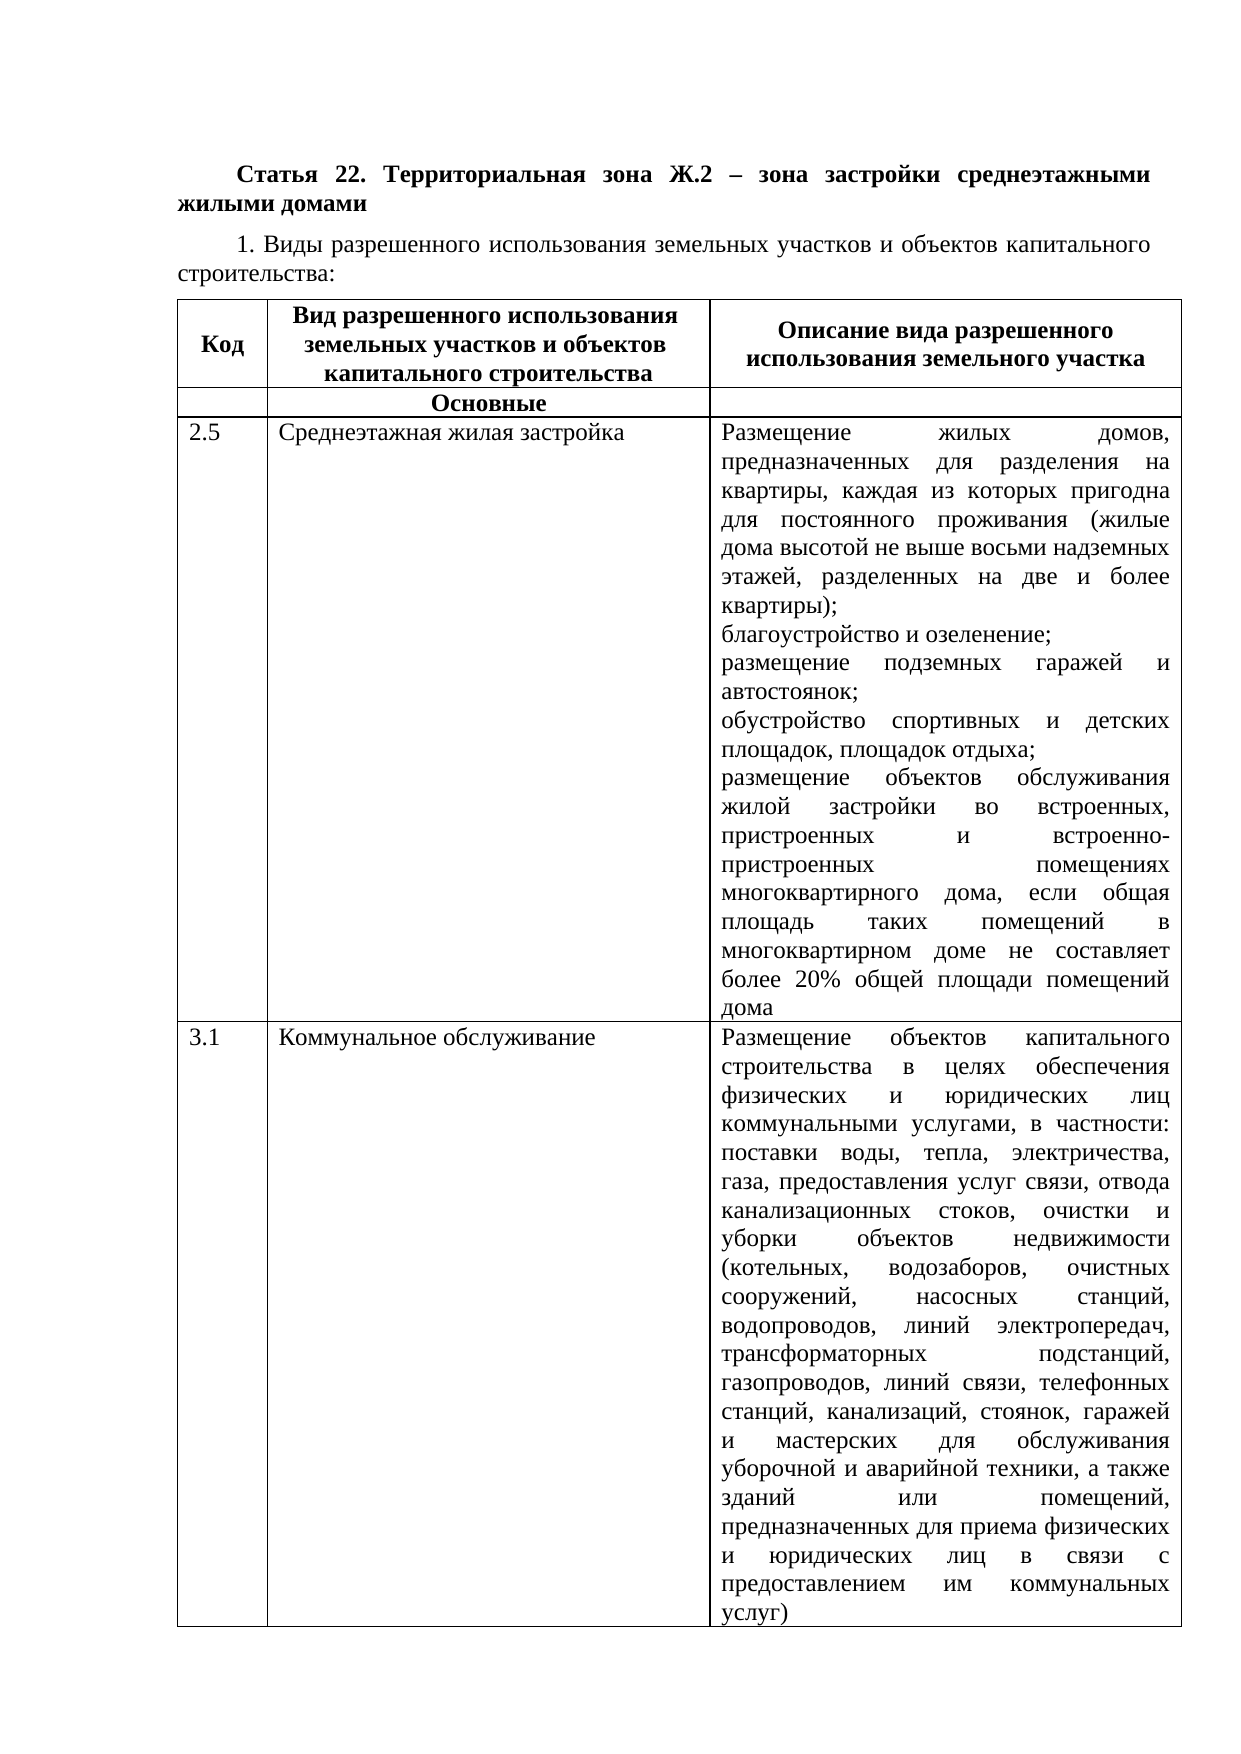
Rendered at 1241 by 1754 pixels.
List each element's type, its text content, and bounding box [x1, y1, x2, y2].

table_header Код [178, 300, 267, 387]
table_cell 2.5 [178, 418, 267, 1021]
table_cell 3.1 [178, 1022, 267, 1626]
table_cell Размещение жилых домов, предназначенных для разделения на квартиры, каждая из которых пригодна для постоянного проживания (жилые дома высотой не выше восьми надземных этажей, разделенных на две и более квартиры); благоустройство и озеленение; размещение подземных гаражей и автостоянок; обустройство спортивных и детских площадок, площадок отдыха; размещение объектов обслуживания жилой застройки во встроенных, пристроенных и встроенно-пристроенных помещениях многоквартирного дома, если общая площадь таких помещений в многоквартирном доме не составляет более 20% общей площади помещений дома [711, 418, 1181, 1021]
table_header Вид разрешенного использования земельных участков и объектов капитального строительства [268, 300, 709, 387]
table_cell [711, 388, 1181, 416]
text 1. Виды разрешенного использования земельных участков и объектов капитального строительства: [177, 229, 1152, 287]
text Статья 22. Территориальная зона Ж.2 – зона застройки среднеэтажными жилыми домами [177, 159, 1152, 217]
table_cell [178, 388, 267, 416]
table_header Описание вида разрешенного использования земельного участка [711, 300, 1181, 387]
table_cell Размещение объектов капитального строительства в целях обеспечения физических и юридических лиц коммунальными услугами, в частности: поставки воды, тепла, электричества, газа, предоставления услуг связи, отвода канализационных стоков, очистки и уборки объектов недвижимости (котельных, водозаборов, очистных сооружений, насосных станций, водопроводов, линий электропередач, трансформаторных подстанций, газопроводов, линий связи, телефонных станций, канализаций, стоянок, гаражей и мастерских для обслуживания уборочной и аварийной техники, а также зданий или помещений, предназначенных для приема физических и юридических лиц в связи с предоставлением им коммунальных услуг) [711, 1022, 1181, 1626]
table_cell Основные [268, 388, 709, 416]
table_cell Среднеэтажная жилая застройка [268, 418, 709, 1021]
table_cell Коммунальное обслуживание [268, 1022, 709, 1626]
